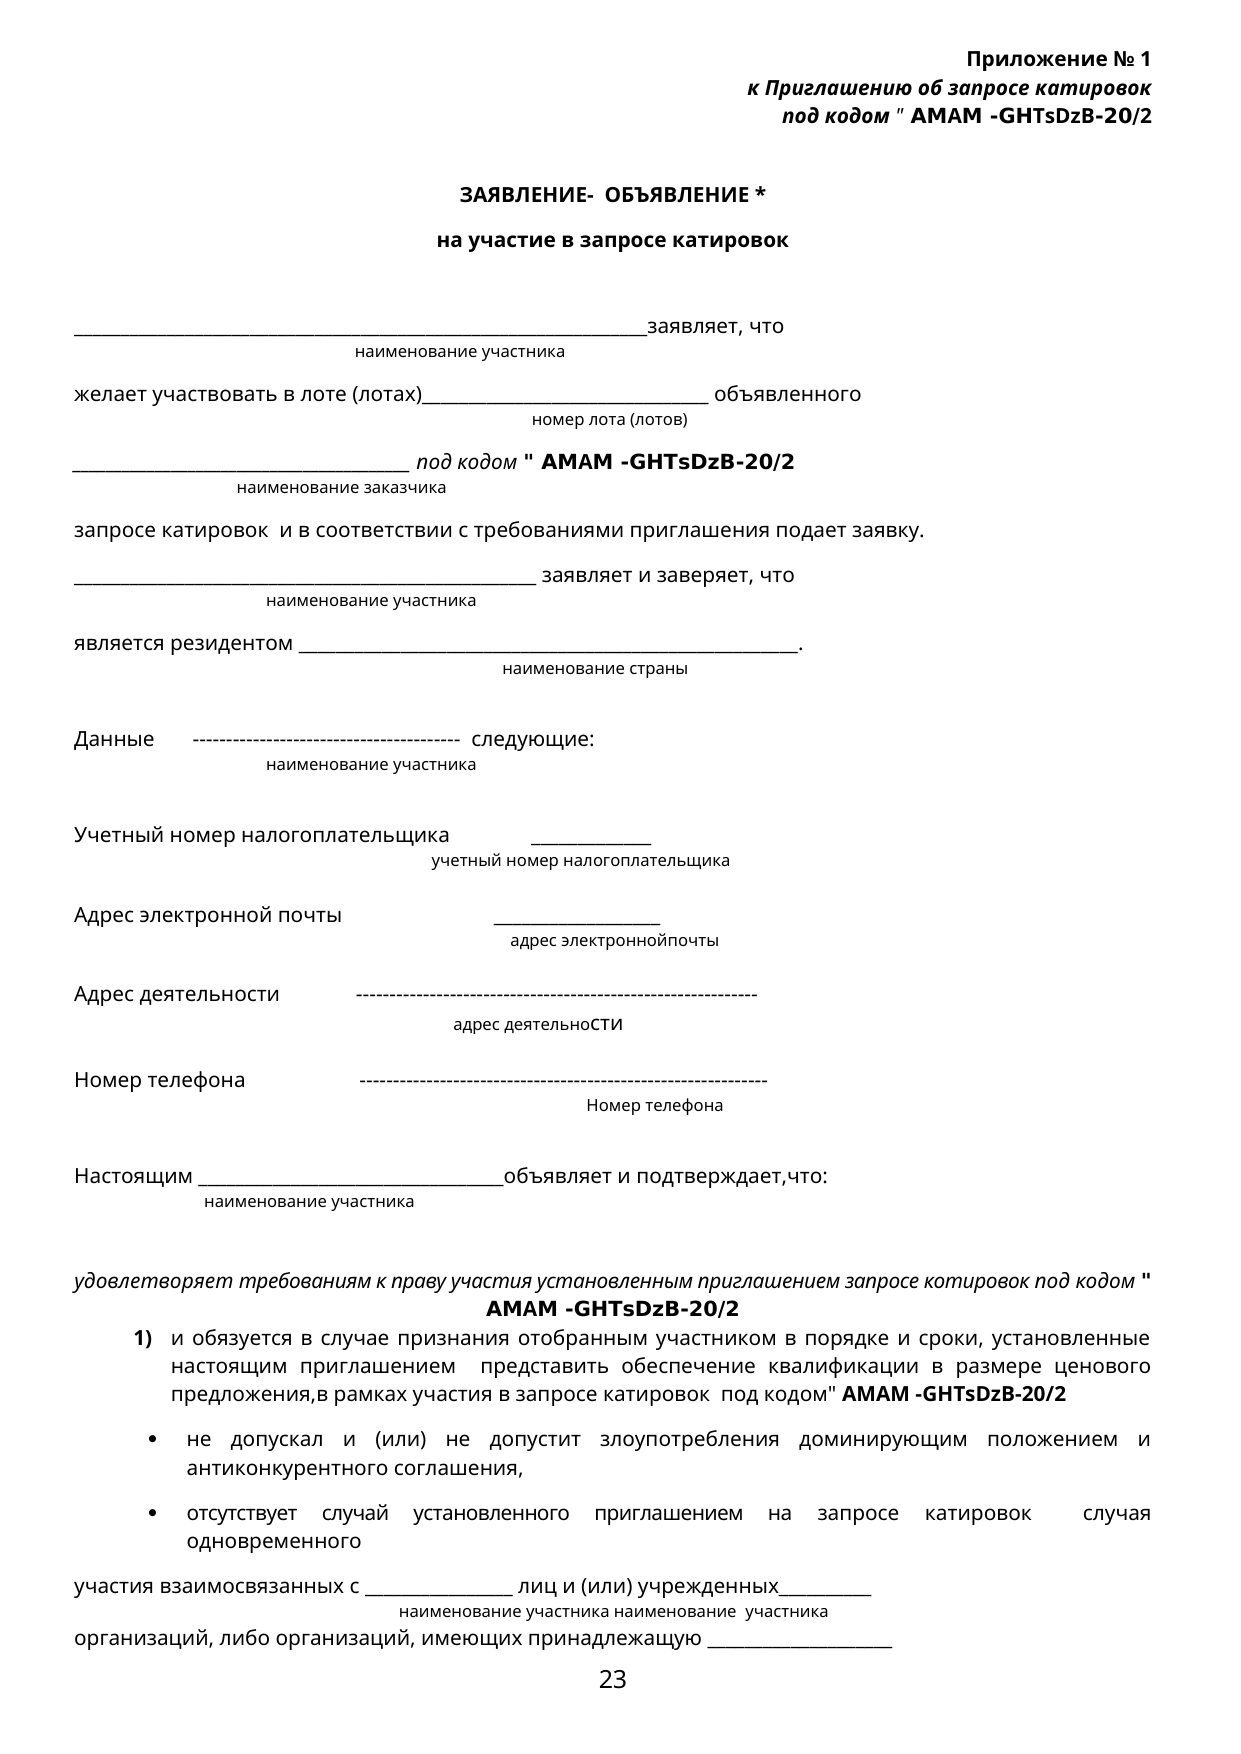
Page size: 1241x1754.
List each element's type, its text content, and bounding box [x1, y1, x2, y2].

text является резидентом ______________________________________________________. [74, 628, 1152, 656]
text Адрес деятельности ------------------------------------------------------------ [74, 979, 1152, 1008]
list не допускал и (или) не допустит злоупотребления доминирующим положением и антиконкурентного соглашения, [149, 1424, 1152, 1481]
text адрес электроннойпочты [428, 928, 1152, 951]
text участия взаимосвязанных с ________________ лиц и (или) учрежденных__________ [74, 1572, 1152, 1600]
text __________________________________________________ заявляет и заверяет, что [74, 560, 1152, 588]
text желает участвовать в лоте (лотах)_______________________________ объявленного [74, 379, 1152, 408]
text Адрес электронной почты __________________ [74, 900, 1152, 928]
text организаций, либо организаций, имеющих принадлежащую ____________________ [74, 1623, 1152, 1651]
subtitle на участие в запросе катировок [74, 226, 1152, 254]
text Учетный номер налогоплательщика _____________ [74, 820, 1152, 849]
text удовлетворяет требованиям к праву участия установленным приглашением запросе котировок под кодом " АМАМ -GHTsDzB-20/2 [74, 1266, 1152, 1323]
text наименование участника [266, 588, 1152, 611]
text наименование участника [74, 1189, 1152, 1212]
text адрес деятельности [74, 1008, 1152, 1036]
text Номер телефона [443, 1093, 1152, 1116]
text наименование участника [266, 753, 1152, 775]
text наименование страны [502, 656, 1152, 679]
text Номер телефона ------------------------------------------------------------- [74, 1065, 1152, 1093]
list и обязуется в случае признания отобранным участником в порядке и сроки, установленные настоящим приглашением представить обеспечение квалификации в размере ценового предложения,в рамках участия в запросе катировок под кодом" АМАМ -GHTsDzB-20/2 [133, 1323, 1152, 1408]
text Настоящим _________________________________объявляет и подтверждает,что: [74, 1161, 1152, 1189]
text Приложение № 1 [74, 44, 1152, 73]
list отсутствует случай установленного приглашением на запросе катировок случая одновременного [149, 1498, 1152, 1555]
text к Приглашению об запросе катировок под кодом " АМАМ -GHTsDzB-20/2 [74, 73, 1152, 130]
text наименование участника [354, 340, 1152, 363]
text запросе катировок и в соответствии с требованиями приглашения подает заявку. [74, 515, 1152, 543]
text ______________________________________________________________заявляет, что [74, 312, 1152, 340]
text номер лота (лотов) [532, 408, 1152, 431]
text учетный номер налогоплательщика [74, 849, 1152, 872]
text наименование заказчика [236, 476, 1152, 498]
text Данные ---------------------------------------- следующие: [74, 724, 1152, 753]
text _________________________________________ под кодом " АМАМ -GHTsDzB-20/2 [74, 447, 1152, 476]
text наименование участника наименование участника [399, 1600, 1152, 1623]
text ЗАЯВЛЕНИЕ- ОБЪЯВЛЕНИЕ * [74, 180, 1152, 209]
